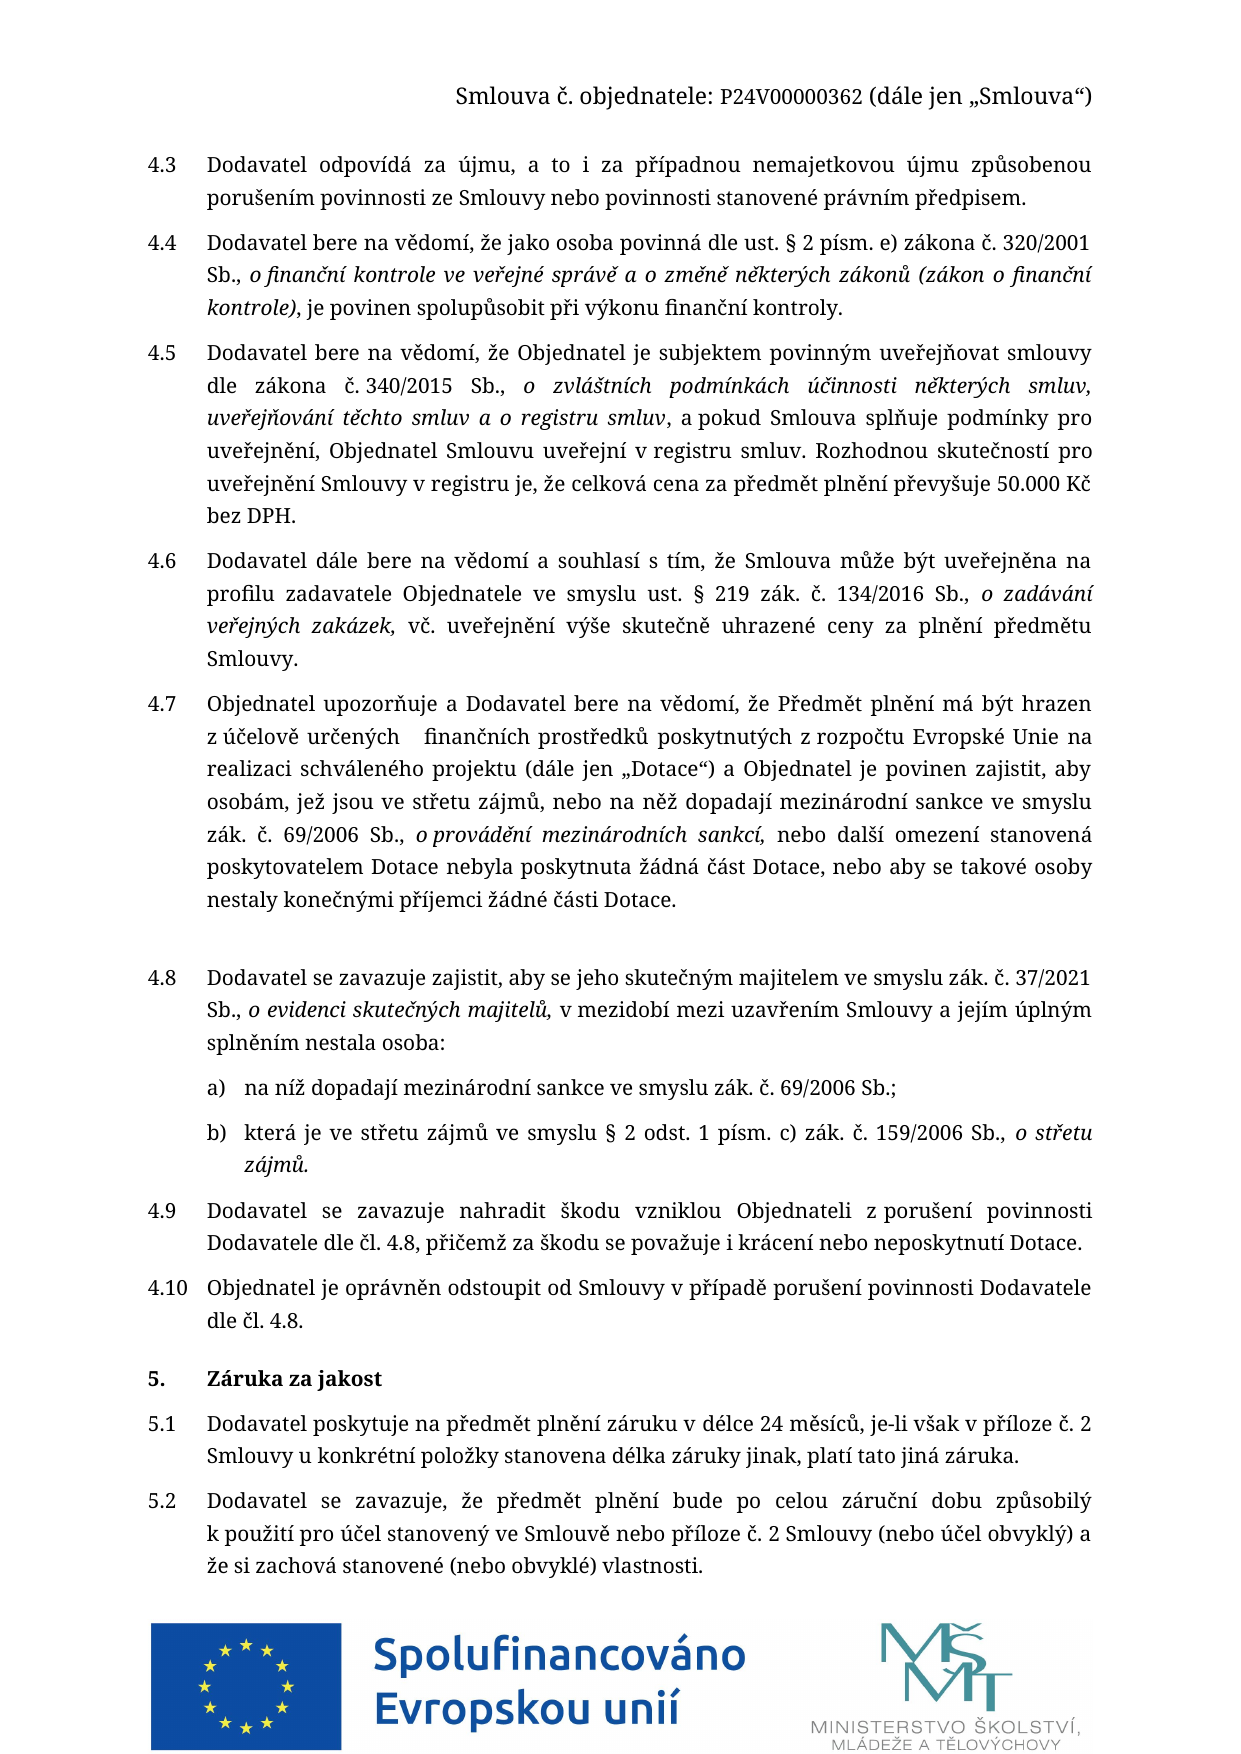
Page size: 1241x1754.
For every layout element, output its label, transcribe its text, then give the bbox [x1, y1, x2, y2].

list Dodavatel se zavazuje, že předmět plnění bude po celou záruční dobu způsobilý k použití pro účel stanovený ve Smlouvě nebo příloze č. 2 Smlouvy (nebo účel obvyklý) a že si zachová stanovené (nebo obvyklé) vlastnosti. [148, 1486, 1093, 1580]
list Záruka za jakost [148, 1364, 1093, 1392]
list Dodavatel bere na vědomí, že jako osoba povinná dle ust. § 2 písm. e) zákona č. 320/2001 Sb., o finanční kontrole ve veřejné správě a o změně některých zákonů (zákon o finanční kontrole), je povinen spolupůsobit při výkonu finanční kontroly. [148, 228, 1093, 322]
list Dodavatel bere na vědomí, že Objednatel je subjektem povinným uveřejňovat smlouvy dle zákona č. 340/2015 Sb., o zvláštních podmínkách účinnosti některých smluv, uveřejňování těchto smluv a o registru smluv, a pokud Smlouva splňuje podmínky pro uveřejnění, Objednatel Smlouvu uveřejní v registru smluv. Rozhodnou skutečností pro uveřejnění Smlouvy v registru je, že celková cena za předmět plnění převyšuje 50.000 Kč bez DPH. [148, 338, 1093, 530]
list Dodavatel se zavazuje zajistit, aby se jeho skutečným majitelem ve smyslu zák. č. 37/2021 Sb., o evidenci skutečných majitelů, v mezidobí mezi uzavřením Smlouvy a jejím úplným splněním nestala osoba: [148, 963, 1093, 1056]
picture [147, 1619, 1093, 1754]
list Dodavatel odpovídá za újmu, a to i za případnou nemajetkovou újmu způsobenou porušením povinnosti ze Smlouvy nebo povinnosti stanovené právním předpisem. [148, 150, 1093, 211]
list Objednatel upozorňuje a Dodavatel bere na vědomí, že Předmět plnění má být hrazen z účelově určených finančních prostředků poskytnutých z rozpočtu Evropské Unie na realizaci schváleného projektu (dále jen „Dotace“) a Objednatel je povinen zajistit, aby osobám, jež jsou ve střetu zájmů, nebo na něž dopadají mezinárodní sankce ve smyslu zák. č. 69/2006 Sb., o provádění mezinárodních sankcí, nebo další omezení stanovená poskytovatelem Dotace nebyla poskytnuta žádná část Dotace, nebo aby se takové osoby nestaly konečnými příjemci žádné části Dotace. [148, 689, 1093, 913]
list Dodavatel poskytuje na předmět plnění záruku v délce 24 měsíců, je-li však v příloze č. 2 Smlouvy u konkrétní položky stanovena délka záruky jinak, platí tato jiná záruka. [148, 1409, 1093, 1470]
list na níž dopadají mezinárodní sankce ve smyslu zák. č. 69/2006 Sb.; [207, 1073, 1093, 1101]
list Dodavatel se zavazuje nahradit škodu vzniklou Objednateli z porušení povinnosti Dodavatele dle čl. 4.8, přičemž za škodu se považuje i krácení nebo neposkytnutí Dotace. [148, 1196, 1093, 1257]
list Dodavatel dále bere na vědomí a souhlasí s tím, že Smlouva může být uveřejněna na profilu zadavatele Objednatele ve smyslu ust. § 219 zák. č. 134/2016 Sb., o zadávání veřejných zakázek, vč. uveřejnění výše skutečně uhrazené ceny za plnění předmětu Smlouvy. [148, 546, 1093, 673]
list Objednatel je oprávněn odstoupit od Smlouvy v případě porušení povinnosti Dodavatele dle čl. 4.8. [148, 1273, 1093, 1334]
list která je ve střetu zájmů ve smyslu § 2 odst. 1 písm. c) zák. č. 159/2006 Sb., o střetu zájmů. [207, 1118, 1093, 1179]
